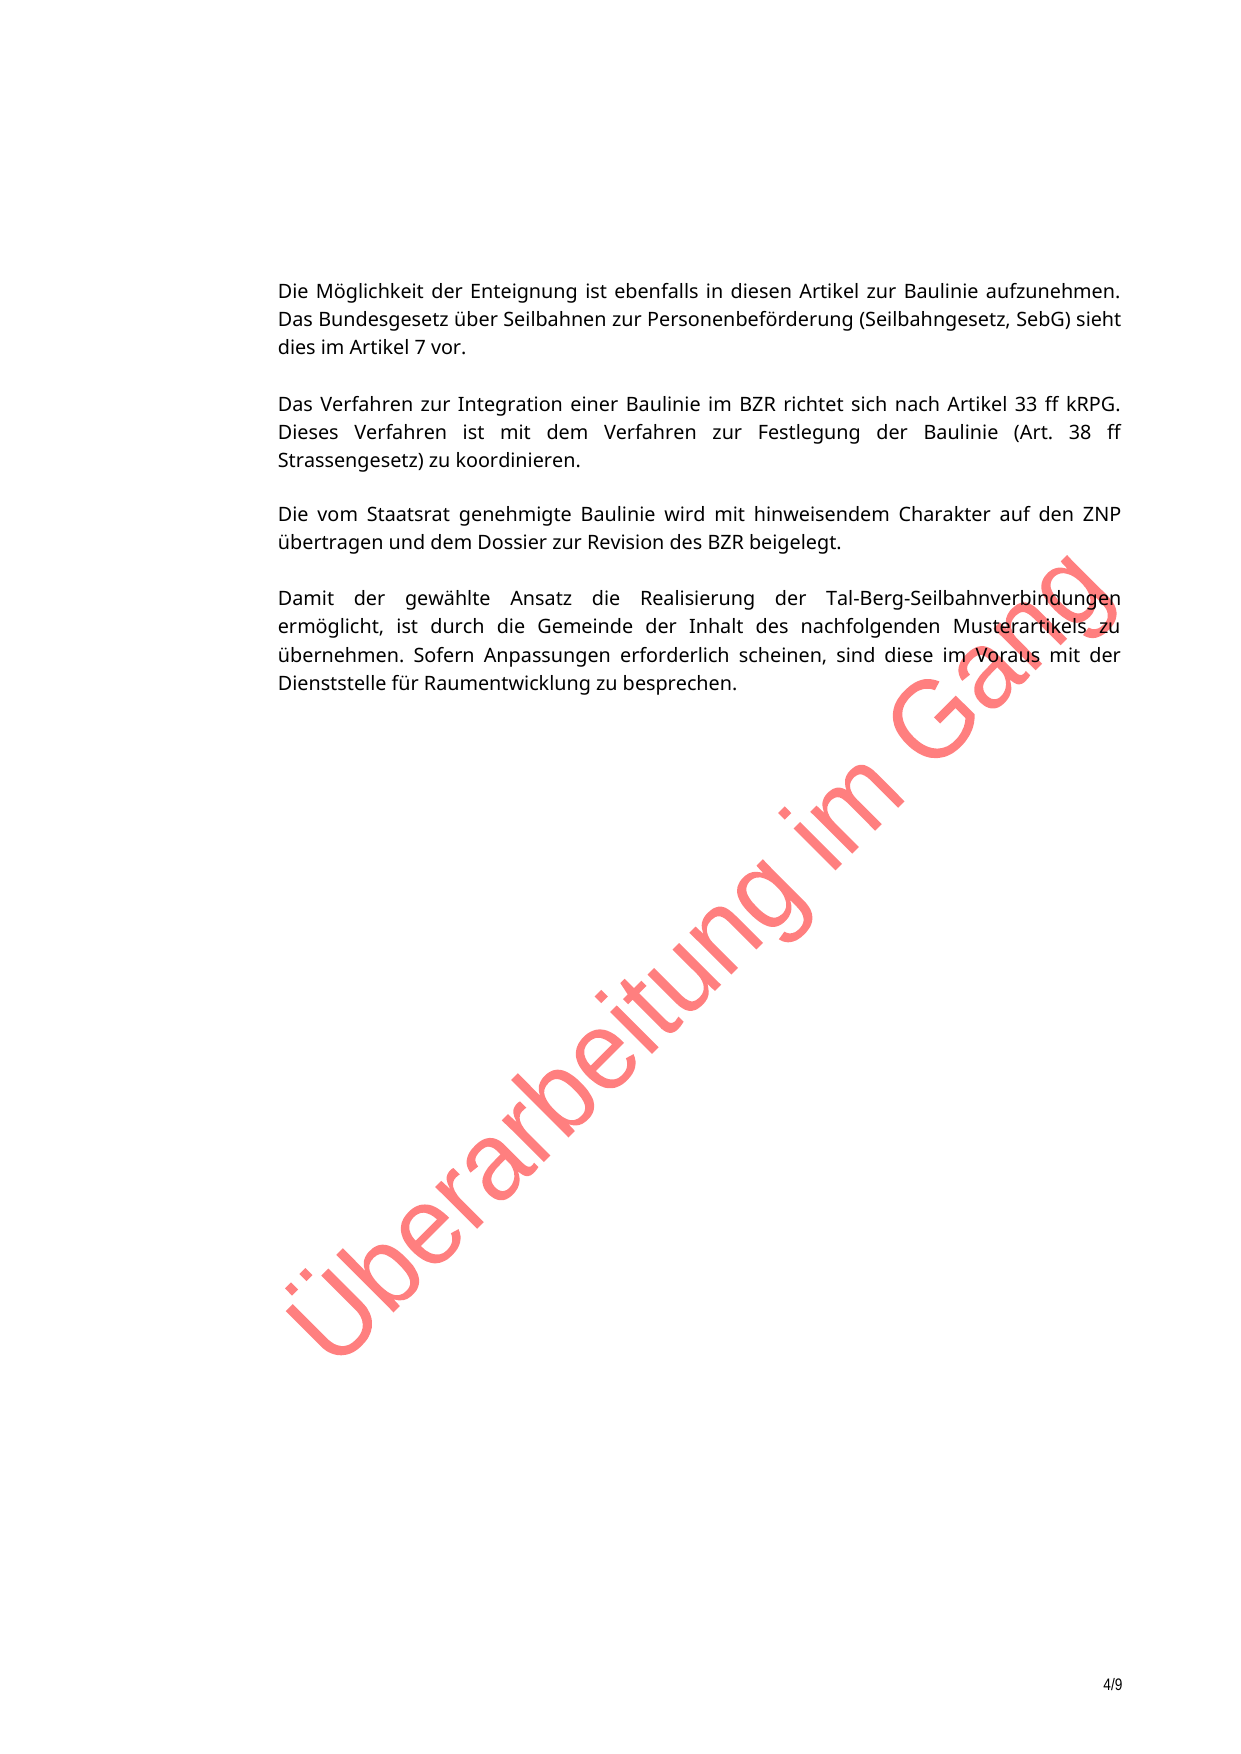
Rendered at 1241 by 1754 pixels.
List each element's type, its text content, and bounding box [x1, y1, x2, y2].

text Die Möglichkeit der Enteignung ist ebenfalls in diesen Artikel zur Baulinie aufzunehmen. Das Bundesgesetz über Seilbahnen zur Personenbeförderung (Seilbahngesetz, SebG) sieht dies im Artikel 7 vor. [278, 277, 1122, 360]
text Die vom Staatsrat genehmigte Baulinie wird mit hinweisendem Charakter auf den ZNP übertragen und dem Dossier zur Revision des BZR beigelegt. [278, 500, 1122, 555]
text Das Verfahren zur Integration einer Baulinie im BZR richtet sich nach Artikel 33 ff kRPG. Dieses Verfahren ist mit dem Verfahren zur Festlegung der Baulinie (Art. 38 ff Strassengesetz) zu koordinieren. [278, 390, 1122, 473]
text Damit der gewählte Ansatz die Realisierung der Tal-Berg-Seilbahnverbindungen ermöglicht, ist durch die Gemeinde der Inhalt des nachfolgenden Musterartikels zu übernehmen. Sofern Anpassungen erforderlich scheinen, sind diese im Voraus mit der Dienststelle für Raumentwicklung zu besprechen. [278, 584, 1122, 696]
